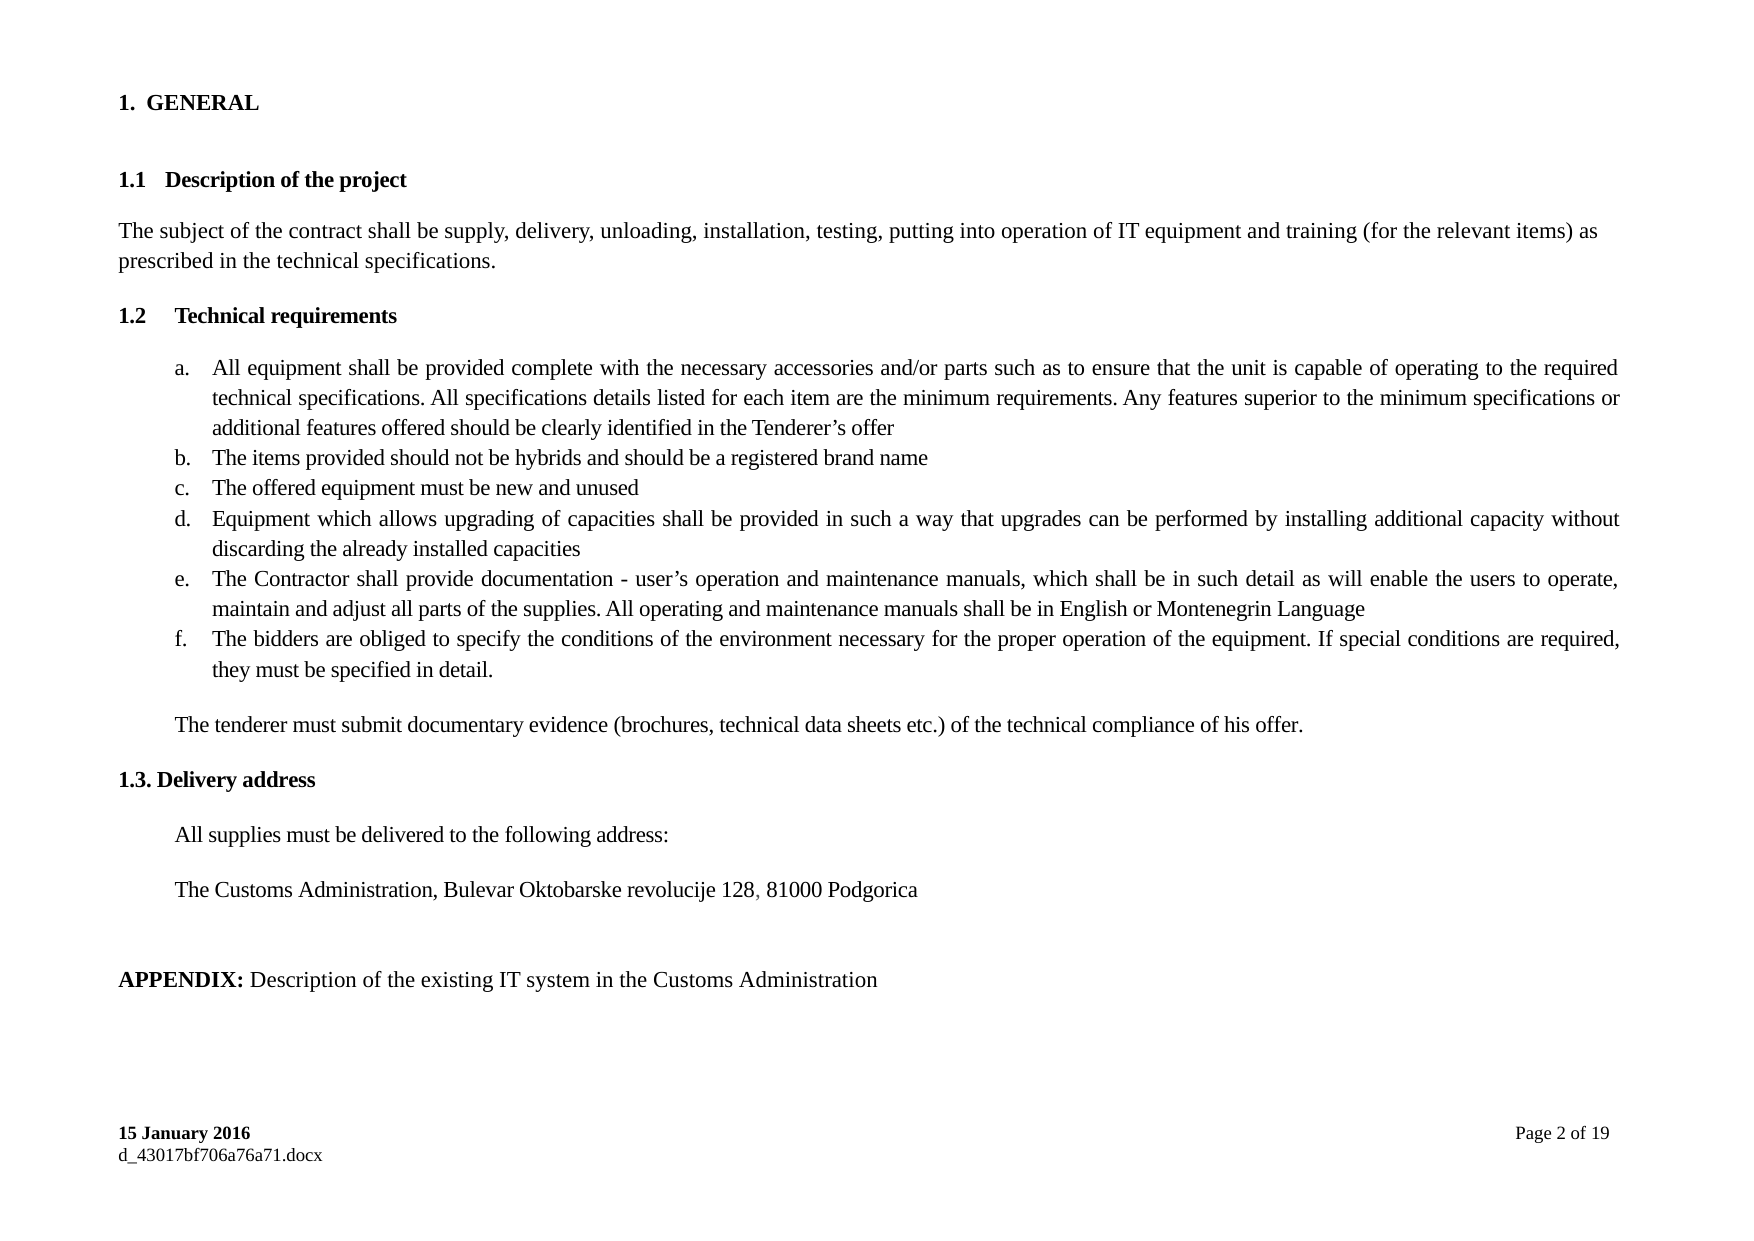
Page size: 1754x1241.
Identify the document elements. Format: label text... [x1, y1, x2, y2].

list GENERAL [118, 89, 1692, 115]
list All supplies must be delivered to the following address: [174, 821, 1692, 848]
list The Customs Administration, Bulevar Oktobarske revolucije 128, 81000 Podgorica [174, 876, 755, 903]
list The items provided should not be hybrids and should be a registered brand name [174, 444, 1621, 471]
list Description of the project [118, 166, 1692, 192]
text 1.3. Delivery address [118, 766, 1692, 792]
list The Contractor shall provide documentation - user’s operation and maintenance manuals, which shall be in such detail as will enable the users to operate, maintain and adjust all parts of the supplies. All operating and maintenance manuals shall be in English or Montenegrin Language [174, 565, 1621, 622]
text APPENDIX: Description of the existing IT system in the Customs Administration [118, 966, 1636, 993]
list All equipment shall be provided complete with the necessary accessories and/or parts such as to ensure that the unit is capable of operating to the required technical specifications. All specifications details listed for each item are the minimum requirements. Any features superior to the minimum specifications or additional features offered should be clearly identified in the Tenderer’s offer [174, 353, 1621, 440]
list The offered equipment must be new and unused [174, 474, 1621, 501]
list The Customs Administration, Bulevar Oktobarske revolucije 128, 81000 Podgorica [766, 876, 1692, 903]
list Equipment which allows upgrading of capacities shall be provided in such a way that upgrades can be performed by installing additional capacity without discarding the already installed capacities [174, 504, 1621, 561]
list The tenderer must submit documentary evidence (brochures, technical data sheets etc.) of the technical compliance of his offer. [174, 711, 1692, 737]
list The bidders are obliged to specify the conditions of the environment necessary for the proper operation of the equipment. If special conditions are required, they must be specified in detail. [174, 625, 1621, 682]
list The subject of the contract shall be supply, delivery, unloading, installation, testing, putting into operation of IT equipment and training (for the relevant items) as prescribed in the technical specifications. [118, 217, 1625, 274]
list Technical requirements [118, 302, 1692, 329]
